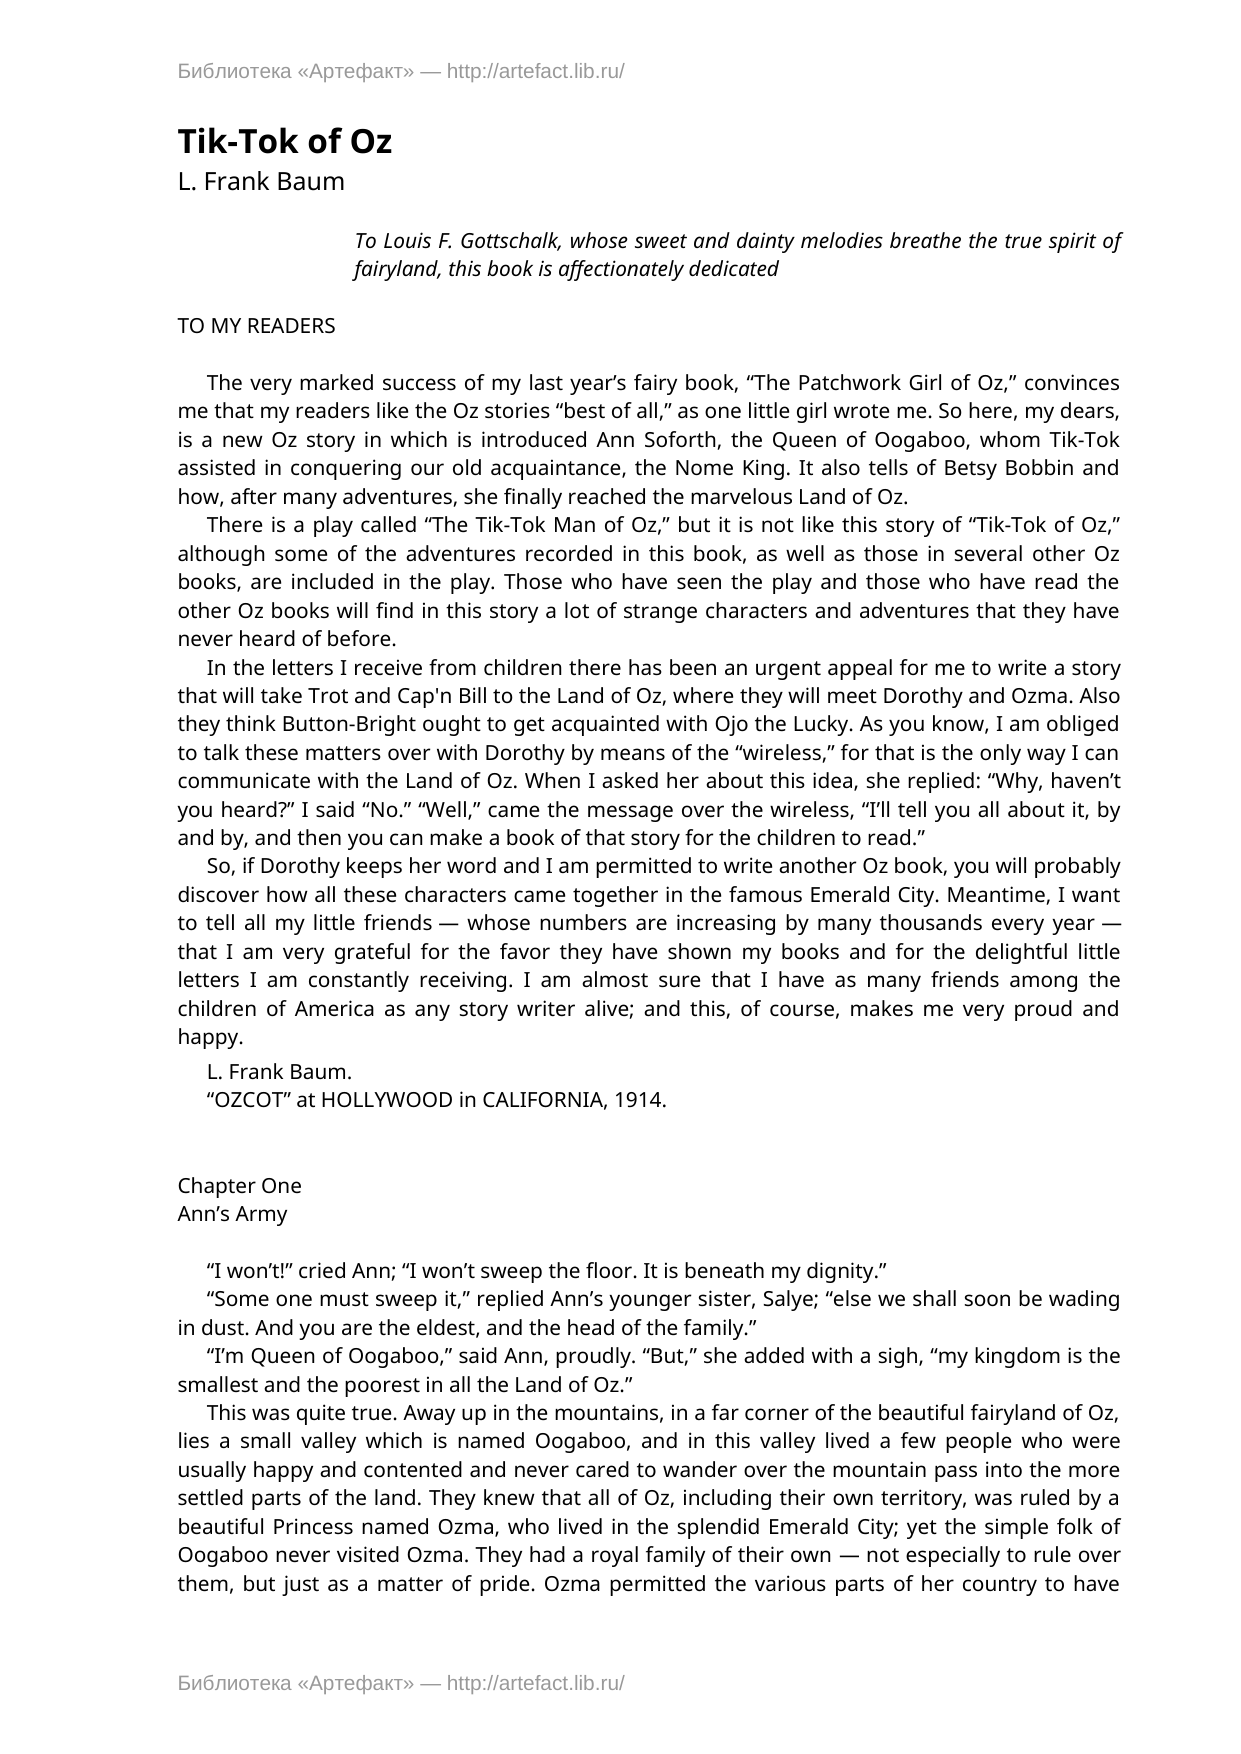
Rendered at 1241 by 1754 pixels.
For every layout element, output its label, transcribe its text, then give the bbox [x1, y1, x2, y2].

subtitle TO MY READERS [177, 311, 1122, 340]
text “I’m Queen of Oogaboo,” said Ann, proudly. “But,” she added with a sigh, “my kingdom is the smallest and the poorest in all the Land of Oz.” [177, 1341, 1122, 1398]
text “OZCOT” at HOLLYWOOD in CALIFORNIA, 1914. [177, 1085, 1122, 1114]
subtitle Tik-Tok of Oz [177, 118, 1122, 163]
text “I won’t!” cried Ann; “I won’t sweep the floor. It is beneath my dignity.” [177, 1256, 1122, 1284]
text There is a play called “The Tik-Tok Man of Oz,” but it is not like this story of “Tik-Tok of Oz,” although some of the adventures recorded in this book, as well as those in several other Oz books, are included in the play. Those who have seen the play and those who have read the other Oz books will find in this story a lot of strange characters and adventures that they have never heard of before. [177, 510, 1122, 653]
subtitle Ann’s Army [177, 1199, 1122, 1228]
text “Some one must sweep it,” replied Ann’s younger sister, Salye; “else we shall soon be wading in dust. And you are the eldest, and the head of the family.” [177, 1284, 1122, 1341]
text L. Frank Baum. [177, 1057, 1122, 1085]
text In the letters I receive from children there has been an urgent appeal for me to write a story that will take Trot and Cap'n Bill to the Land of Oz, where they will meet Dorothy and Ozma. Also they think Button-Bright ought to get acquainted with Ojo the Lucky. As you know, I am obliged to talk these matters over with Dorothy by means of the “wireless,” for that is the only way I can communicate with the Land of Oz. When I asked her about this idea, she replied: “Why, haven’t you heard?” I said “No.” “Well,” came the message over the wireless, “I’ll tell you all about it, by and by, and then you can make a book of that story for the children to read.” [177, 653, 1122, 852]
subtitle L. Frank Baum [177, 163, 1122, 198]
text So, if Dorothy keeps her word and I am permitted to write another Oz book, you will probably discover how all these characters came together in the famous Emerald City. Meantime, I want to tell all my little friends — whose numbers are increasing by many thousands every year — that I am very grateful for the favor they have shown my books and for the delightful little letters I am constantly receiving. I am almost sure that I have as many friends among the children of America as any story writer alive; and this, of course, makes me very proud and happy. [177, 852, 1122, 1051]
text The very marked success of my last year’s fairy book, “The Patchwork Girl of Oz,” convinces me that my readers like the Oz stories “best of all,” as one little girl wrote me. So here, my dears, is a new Oz story in which is introduced Ann Soforth, the Queen of Oogaboo, whom Tik-Tok assisted in conquering our old acquaintance, the Nome King. It also tells of Betsy Bobbin and how, after many adventures, she finally reached the marvelous Land of Oz. [177, 368, 1122, 510]
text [177, 1398, 1122, 1597]
subtitle Chapter One [177, 1171, 1122, 1199]
text To Louis F. Gottschalk, whose sweet and dainty melodies breathe the true spirit of fairyland, this book is affectionately dedicated [354, 226, 1122, 283]
